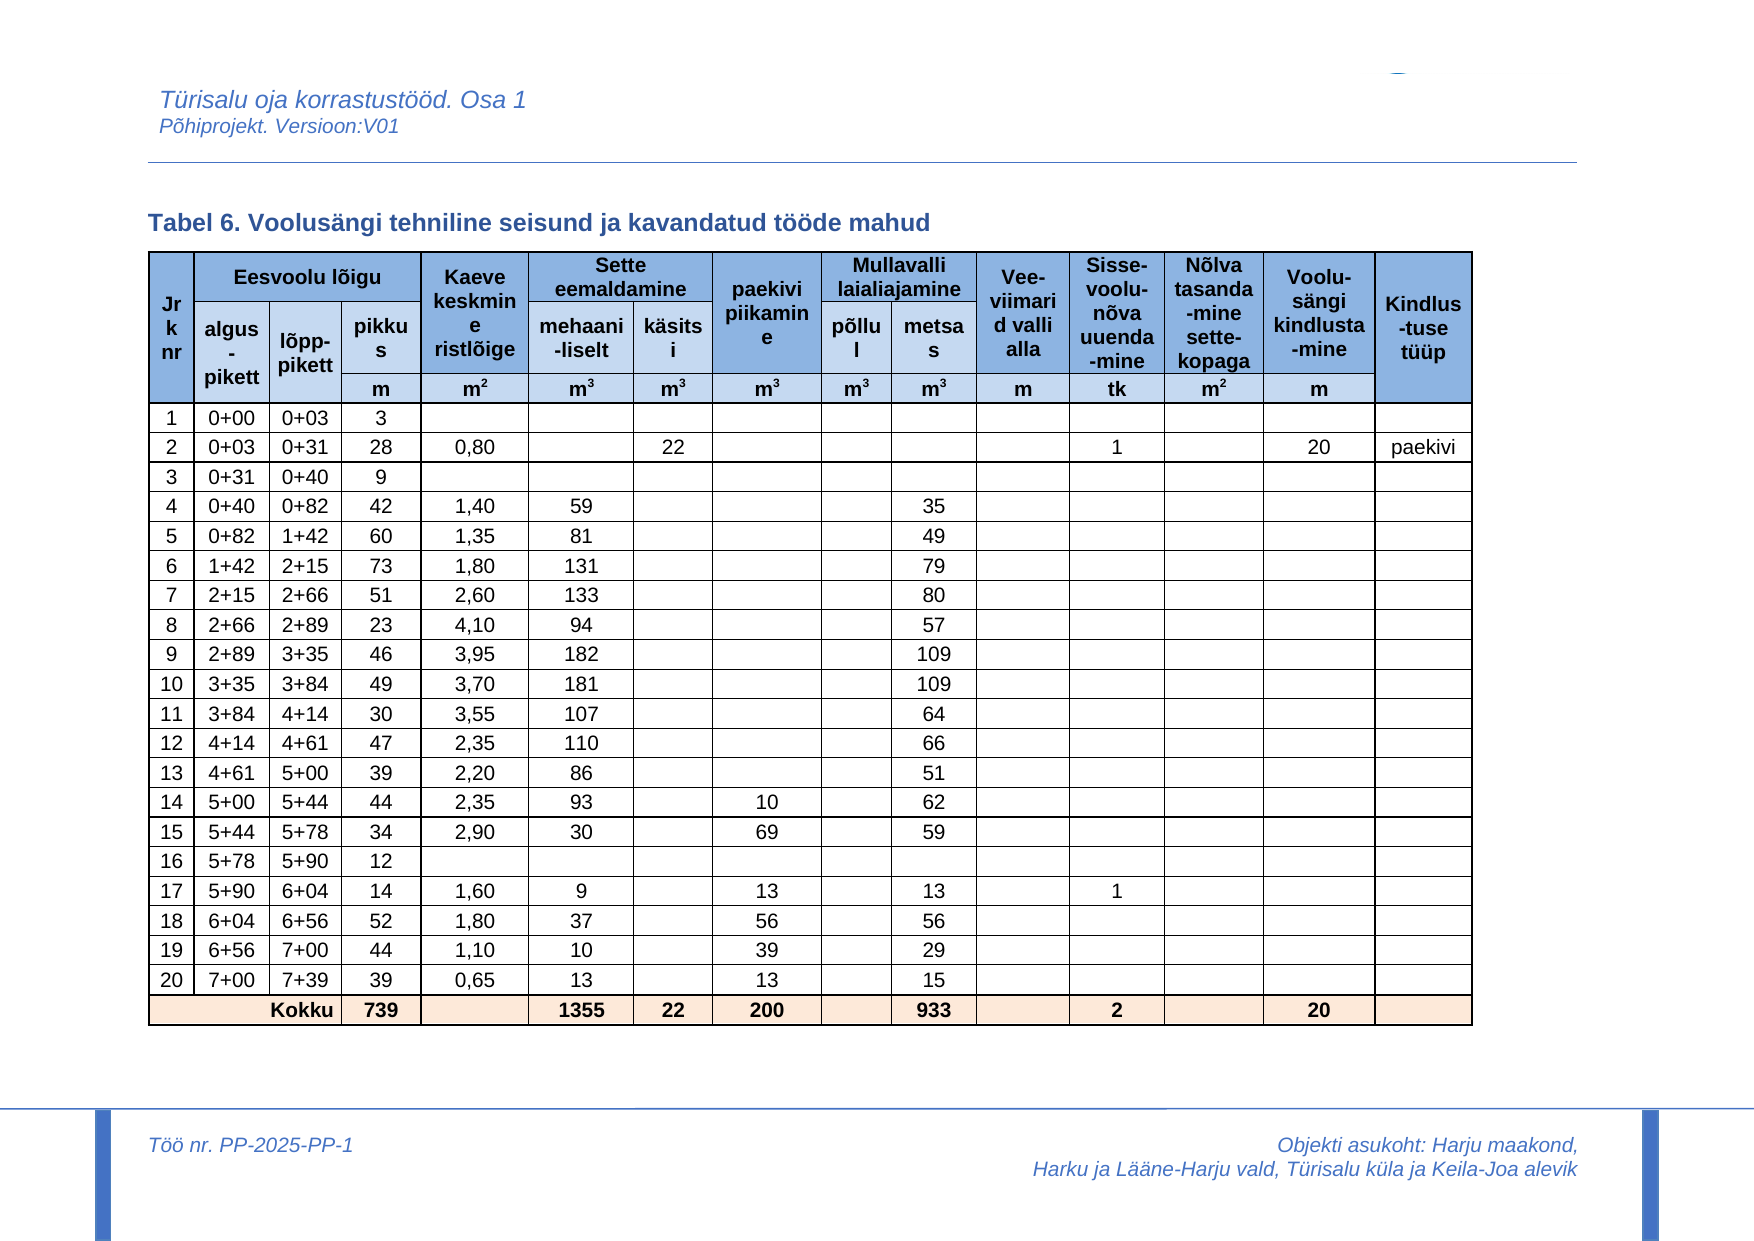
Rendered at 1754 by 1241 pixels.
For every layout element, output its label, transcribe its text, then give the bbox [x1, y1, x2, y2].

table_cell [822, 670, 891, 698]
table_cell [822, 906, 891, 935]
table_cell 1+42 [270, 522, 341, 550]
table_cell 109 [892, 640, 976, 668]
table_cell [1376, 877, 1471, 905]
table_cell 3 [150, 463, 193, 491]
table_cell [822, 847, 891, 876]
table_cell 12 [150, 729, 193, 757]
table_cell [1165, 788, 1263, 816]
table_cell m2 [1165, 374, 1263, 402]
table_cell 0+03 [195, 433, 269, 461]
table_cell mehaani-liselt [529, 302, 633, 373]
table_cell 7+00 [195, 965, 269, 994]
table_cell [422, 463, 528, 491]
table_cell 3+84 [195, 699, 269, 728]
table_cell 79 [892, 551, 976, 580]
table_cell 5+90 [270, 847, 341, 876]
table_header Sisse-voolu-nõva uuenda-mine [1070, 253, 1164, 373]
subtitle Tabel 6. Voolusängi tehniline seisund ja kavandatud tööde mahud [148, 208, 1606, 236]
table_header Eesvoolu lõigu [195, 253, 420, 301]
table_cell [1070, 492, 1164, 521]
table_cell m [977, 374, 1069, 402]
table_cell [1070, 670, 1164, 698]
table_cell [713, 404, 821, 432]
table_cell [1264, 965, 1374, 994]
table_cell [1165, 699, 1263, 728]
table_cell 0+31 [270, 433, 341, 461]
table_cell [977, 699, 1069, 728]
table_header Voolu-sängi kindlusta-mine [1264, 253, 1374, 373]
table_cell 4,10 [422, 610, 528, 639]
table_cell [1070, 906, 1164, 935]
table_cell [634, 610, 712, 639]
table_cell [1165, 640, 1263, 668]
table_cell [634, 758, 712, 787]
table_cell [822, 936, 891, 964]
table_cell [892, 847, 976, 876]
table_cell [1070, 965, 1164, 994]
table_cell 47 [342, 729, 420, 757]
table_cell 8 [150, 610, 193, 639]
table_cell [634, 788, 712, 816]
table_cell [1070, 788, 1164, 816]
table_cell 6+04 [270, 877, 341, 905]
table_cell 17 [150, 877, 193, 905]
table_cell 10 [150, 670, 193, 698]
table_cell [1376, 640, 1471, 668]
table_cell põllul [822, 302, 891, 373]
table_cell 5+90 [195, 877, 269, 905]
table_cell [1264, 522, 1374, 550]
table_cell [1264, 492, 1374, 521]
table_cell [713, 729, 821, 757]
table_cell 0+82 [195, 522, 269, 550]
table_cell [977, 640, 1069, 668]
table_cell [977, 522, 1069, 550]
table_cell 0+40 [270, 463, 341, 491]
table_cell [634, 877, 712, 905]
table_cell [1070, 699, 1164, 728]
table_cell 19 [150, 936, 193, 964]
table_cell [713, 551, 821, 580]
table_cell 1,35 [422, 522, 528, 550]
table_cell 28 [342, 433, 420, 461]
table_cell 2+89 [270, 610, 341, 639]
table_cell [822, 463, 891, 491]
table_cell [1070, 729, 1164, 757]
table_cell 4+61 [195, 758, 269, 787]
table_cell 0,65 [422, 965, 528, 994]
table_cell [1264, 788, 1374, 816]
table_cell [1264, 847, 1374, 876]
table_cell [713, 847, 821, 876]
table_cell 13 [150, 758, 193, 787]
table_cell 0+00 [195, 404, 269, 432]
table_cell 62 [892, 788, 976, 816]
table_cell [1070, 640, 1164, 668]
table_cell 29 [892, 936, 976, 964]
table_cell 5+78 [195, 847, 269, 876]
table_cell 107 [529, 699, 633, 728]
table_cell 13 [529, 965, 633, 994]
table_cell 44 [342, 936, 420, 964]
table_cell [1264, 670, 1374, 698]
table_cell algus-pikett [195, 302, 269, 402]
table_cell 46 [342, 640, 420, 668]
table_cell [634, 640, 712, 668]
table_cell 11 [150, 699, 193, 728]
table_cell 1,80 [422, 551, 528, 580]
table_cell 80 [892, 581, 976, 609]
table_cell [1165, 906, 1263, 935]
table_cell 6+56 [195, 936, 269, 964]
table_cell 109 [892, 670, 976, 698]
table_cell [1376, 404, 1471, 432]
table_cell 3+35 [195, 670, 269, 698]
table_cell [713, 699, 821, 728]
table_cell [1165, 670, 1263, 698]
table_cell [1165, 965, 1263, 994]
table_cell 4+61 [270, 729, 341, 757]
table_cell [977, 877, 1069, 905]
table_cell [977, 551, 1069, 580]
table_cell käsitsi [634, 302, 712, 373]
table_cell pikkus [342, 302, 420, 373]
table_cell 4+14 [270, 699, 341, 728]
table_cell 69 [713, 818, 821, 846]
table_cell 2+15 [270, 551, 341, 580]
table_cell [1376, 729, 1471, 757]
table_cell [422, 996, 528, 1023]
table_cell 7 [150, 581, 193, 609]
table_cell [822, 433, 891, 461]
table_cell 51 [342, 581, 420, 609]
table_cell [1376, 906, 1471, 935]
table_cell 34 [342, 818, 420, 846]
table_cell [822, 818, 891, 846]
table_cell 22 [634, 996, 712, 1023]
table_cell [1070, 551, 1164, 580]
table_cell [634, 847, 712, 876]
table_cell 6+56 [270, 906, 341, 935]
table_cell [977, 758, 1069, 787]
table_cell [634, 404, 712, 432]
table_cell [822, 877, 891, 905]
table_cell [1376, 996, 1471, 1023]
table_cell 60 [342, 522, 420, 550]
table_cell 49 [892, 522, 976, 550]
table_cell [822, 551, 891, 580]
table_cell 5+00 [195, 788, 269, 816]
table_cell [977, 404, 1069, 432]
table_cell 1 [150, 404, 193, 432]
table_cell [1070, 758, 1164, 787]
table_cell [634, 492, 712, 521]
table_cell [977, 670, 1069, 698]
table_cell [1264, 936, 1374, 964]
table_header Vee-viimarid valli alla [977, 253, 1069, 373]
table_cell [977, 433, 1069, 461]
table_cell m3 [529, 374, 633, 402]
table_cell 7+00 [270, 936, 341, 964]
table_cell 0,80 [422, 433, 528, 461]
table_cell 9 [150, 640, 193, 668]
table_cell [1376, 492, 1471, 521]
table_cell [1165, 492, 1263, 521]
table_cell [1376, 847, 1471, 876]
table_cell 94 [529, 610, 633, 639]
table_cell [1264, 581, 1374, 609]
table_cell [713, 433, 821, 461]
table_cell [1165, 433, 1263, 461]
table_cell 2+66 [195, 610, 269, 639]
table_cell m3 [713, 374, 821, 402]
table_cell [977, 936, 1069, 964]
table_cell [422, 404, 528, 432]
table_cell [422, 847, 528, 876]
table_cell 52 [342, 906, 420, 935]
table_cell [1264, 758, 1374, 787]
table_cell 4 [150, 492, 193, 521]
table_cell 86 [529, 758, 633, 787]
table_header Kaeve keskmine ristlõige [422, 253, 528, 373]
table_header Kindlus-tuse tüüp [1376, 253, 1471, 402]
table_cell [822, 404, 891, 432]
table_cell 39 [342, 758, 420, 787]
table_cell 39 [713, 936, 821, 964]
table_cell [1165, 936, 1263, 964]
table_cell [1264, 729, 1374, 757]
table_cell 59 [892, 818, 976, 846]
table_cell 2,35 [422, 788, 528, 816]
table_cell 2,20 [422, 758, 528, 787]
table_cell 1,60 [422, 877, 528, 905]
table_cell [977, 847, 1069, 876]
table_cell 182 [529, 640, 633, 668]
table_cell [1376, 551, 1471, 580]
table_cell [977, 463, 1069, 491]
table_cell [634, 522, 712, 550]
table_cell [713, 492, 821, 521]
table_cell [634, 818, 712, 846]
table_cell metsas [892, 302, 976, 373]
table_cell [634, 463, 712, 491]
table_cell 22 [634, 433, 712, 461]
table_cell 0+40 [195, 492, 269, 521]
table_cell 5+44 [270, 788, 341, 816]
table_cell [634, 551, 712, 580]
table_cell [713, 581, 821, 609]
table_cell 59 [529, 492, 633, 521]
table_cell 1 [1070, 433, 1164, 461]
table_cell 200 [713, 996, 821, 1023]
table_cell [1376, 758, 1471, 787]
table_cell [1165, 996, 1263, 1023]
table_cell 3+84 [270, 670, 341, 698]
table_cell 2+89 [195, 640, 269, 668]
table_cell 30 [529, 818, 633, 846]
table_cell 181 [529, 670, 633, 698]
table_cell 110 [529, 729, 633, 757]
table_cell [1376, 522, 1471, 550]
table_cell [713, 463, 821, 491]
table_cell [822, 729, 891, 757]
table_cell [977, 965, 1069, 994]
table_cell 13 [713, 965, 821, 994]
table_cell [1070, 610, 1164, 639]
table_header paekivi piikamine [713, 253, 821, 373]
table_cell lõpp-pikett [270, 302, 341, 402]
table_cell 13 [713, 877, 821, 905]
table_cell 3,55 [422, 699, 528, 728]
table_cell 12 [342, 847, 420, 876]
table_cell 49 [342, 670, 420, 698]
table_cell [822, 522, 891, 550]
table_cell [1264, 610, 1374, 639]
table_cell [1376, 936, 1471, 964]
table_cell [1165, 758, 1263, 787]
table_cell [634, 936, 712, 964]
table_cell m3 [892, 374, 976, 402]
table_cell [1376, 788, 1471, 816]
table_cell 20 [150, 965, 193, 994]
table_cell 2,90 [422, 818, 528, 846]
table_cell 7+39 [270, 965, 341, 994]
table_cell 6 [150, 551, 193, 580]
table_cell [529, 847, 633, 876]
table_cell 131 [529, 551, 633, 580]
table_cell 0+82 [270, 492, 341, 521]
table_cell 2 [150, 433, 193, 461]
table_cell m2 [422, 374, 528, 402]
table_cell 5+00 [270, 758, 341, 787]
table_cell 3 [342, 404, 420, 432]
table_cell m3 [634, 374, 712, 402]
table_cell 739 [342, 996, 420, 1023]
table_cell 35 [892, 492, 976, 521]
table_cell 133 [529, 581, 633, 609]
table_cell 51 [892, 758, 976, 787]
table_cell [822, 758, 891, 787]
table_cell [713, 522, 821, 550]
table_cell [529, 433, 633, 461]
table_cell [822, 640, 891, 668]
table_cell [529, 463, 633, 491]
table_cell [1376, 463, 1471, 491]
table_cell 2+66 [270, 581, 341, 609]
table_cell [892, 433, 976, 461]
table_cell 1 [1070, 877, 1164, 905]
table_header Sette eemaldamine [529, 253, 712, 301]
table_cell [1264, 404, 1374, 432]
table_cell [977, 610, 1069, 639]
table_cell [713, 670, 821, 698]
table_cell [1376, 610, 1471, 639]
table_cell [892, 463, 976, 491]
table_cell [822, 996, 891, 1023]
table_cell Kokku [150, 996, 341, 1023]
table_cell [1165, 818, 1263, 846]
table_cell [1264, 463, 1374, 491]
table_cell [1376, 670, 1471, 698]
table_cell 14 [342, 877, 420, 905]
table_cell [634, 906, 712, 935]
table_cell [1165, 581, 1263, 609]
table_cell 0+03 [270, 404, 341, 432]
table_cell 9 [342, 463, 420, 491]
table_cell [977, 906, 1069, 935]
table_cell [1165, 847, 1263, 876]
table_cell 20 [1264, 433, 1374, 461]
table_cell m [342, 374, 420, 402]
table_cell [1264, 906, 1374, 935]
table_cell [1165, 404, 1263, 432]
table_cell 4+14 [195, 729, 269, 757]
table_cell [822, 788, 891, 816]
table_cell 9 [529, 877, 633, 905]
table_cell [1165, 877, 1263, 905]
table_cell 56 [713, 906, 821, 935]
table_cell [1165, 729, 1263, 757]
table_cell [1165, 522, 1263, 550]
table_cell [822, 965, 891, 994]
table_cell 15 [892, 965, 976, 994]
table_cell [1264, 818, 1374, 846]
table_cell [977, 818, 1069, 846]
table_cell [713, 758, 821, 787]
table_cell 30 [342, 699, 420, 728]
table_cell [1070, 463, 1164, 491]
table_cell 1,10 [422, 936, 528, 964]
table_cell [713, 640, 821, 668]
table_cell [977, 729, 1069, 757]
table_cell 2+15 [195, 581, 269, 609]
table_cell [977, 788, 1069, 816]
table_cell [977, 996, 1069, 1023]
table_cell [822, 699, 891, 728]
table_cell [822, 492, 891, 521]
table_header Jrk nr [150, 253, 193, 402]
table_cell 81 [529, 522, 633, 550]
table_cell 42 [342, 492, 420, 521]
table_cell 16 [150, 847, 193, 876]
table_cell [822, 581, 891, 609]
table_cell paekivi [1376, 433, 1471, 461]
table_cell [713, 610, 821, 639]
table_cell 2,60 [422, 581, 528, 609]
table_cell 18 [150, 906, 193, 935]
table_cell 1,40 [422, 492, 528, 521]
table_cell 2,35 [422, 729, 528, 757]
table_cell 37 [529, 906, 633, 935]
table_cell [1070, 522, 1164, 550]
table_cell m3 [822, 374, 891, 402]
table_cell 1355 [529, 996, 633, 1023]
table_cell 3,70 [422, 670, 528, 698]
table_header Mullavalli laialiajamine [822, 253, 976, 301]
table_cell 1,80 [422, 906, 528, 935]
table_cell [1165, 463, 1263, 491]
table_cell [1376, 965, 1471, 994]
table_cell [1165, 551, 1263, 580]
table_cell 6+04 [195, 906, 269, 935]
table_cell 15 [150, 818, 193, 846]
table_cell 13 [892, 877, 976, 905]
table_cell [977, 492, 1069, 521]
table_cell [634, 965, 712, 994]
table_cell 3,95 [422, 640, 528, 668]
table_cell 57 [892, 610, 976, 639]
table_cell [1165, 610, 1263, 639]
table_cell 93 [529, 788, 633, 816]
table_cell 2 [1070, 996, 1164, 1023]
table_cell [1376, 818, 1471, 846]
table_cell 10 [713, 788, 821, 816]
table_cell [529, 404, 633, 432]
table_cell [1070, 404, 1164, 432]
table_cell [1264, 640, 1374, 668]
table_cell [634, 699, 712, 728]
table_cell [822, 610, 891, 639]
table_cell [1264, 551, 1374, 580]
table_cell 66 [892, 729, 976, 757]
table_cell [1070, 936, 1164, 964]
table_cell m [1264, 374, 1374, 402]
table_cell 39 [342, 965, 420, 994]
table_cell 23 [342, 610, 420, 639]
table_cell [634, 670, 712, 698]
table_cell [1264, 877, 1374, 905]
table_cell 933 [892, 996, 976, 1023]
table_cell [892, 404, 976, 432]
table_cell tk [1070, 374, 1164, 402]
table_cell [634, 581, 712, 609]
table_cell 56 [892, 906, 976, 935]
table_cell [1070, 847, 1164, 876]
table_cell [977, 581, 1069, 609]
table_cell 64 [892, 699, 976, 728]
table_cell 14 [150, 788, 193, 816]
table_cell [1376, 699, 1471, 728]
table_cell 0+31 [195, 463, 269, 491]
table_cell 44 [342, 788, 420, 816]
table_cell [1376, 581, 1471, 609]
table_cell 5+44 [195, 818, 269, 846]
table_cell 20 [1264, 996, 1374, 1023]
table_cell 5 [150, 522, 193, 550]
table_cell 3+35 [270, 640, 341, 668]
table_cell 1+42 [195, 551, 269, 580]
table_cell [1070, 581, 1164, 609]
table_cell [1264, 699, 1374, 728]
table_cell 5+78 [270, 818, 341, 846]
table_cell [634, 729, 712, 757]
table_cell [1070, 818, 1164, 846]
table_header Nõlva tasanda-mine sette-kopaga [1165, 253, 1263, 373]
table_cell 10 [529, 936, 633, 964]
table_cell 73 [342, 551, 420, 580]
